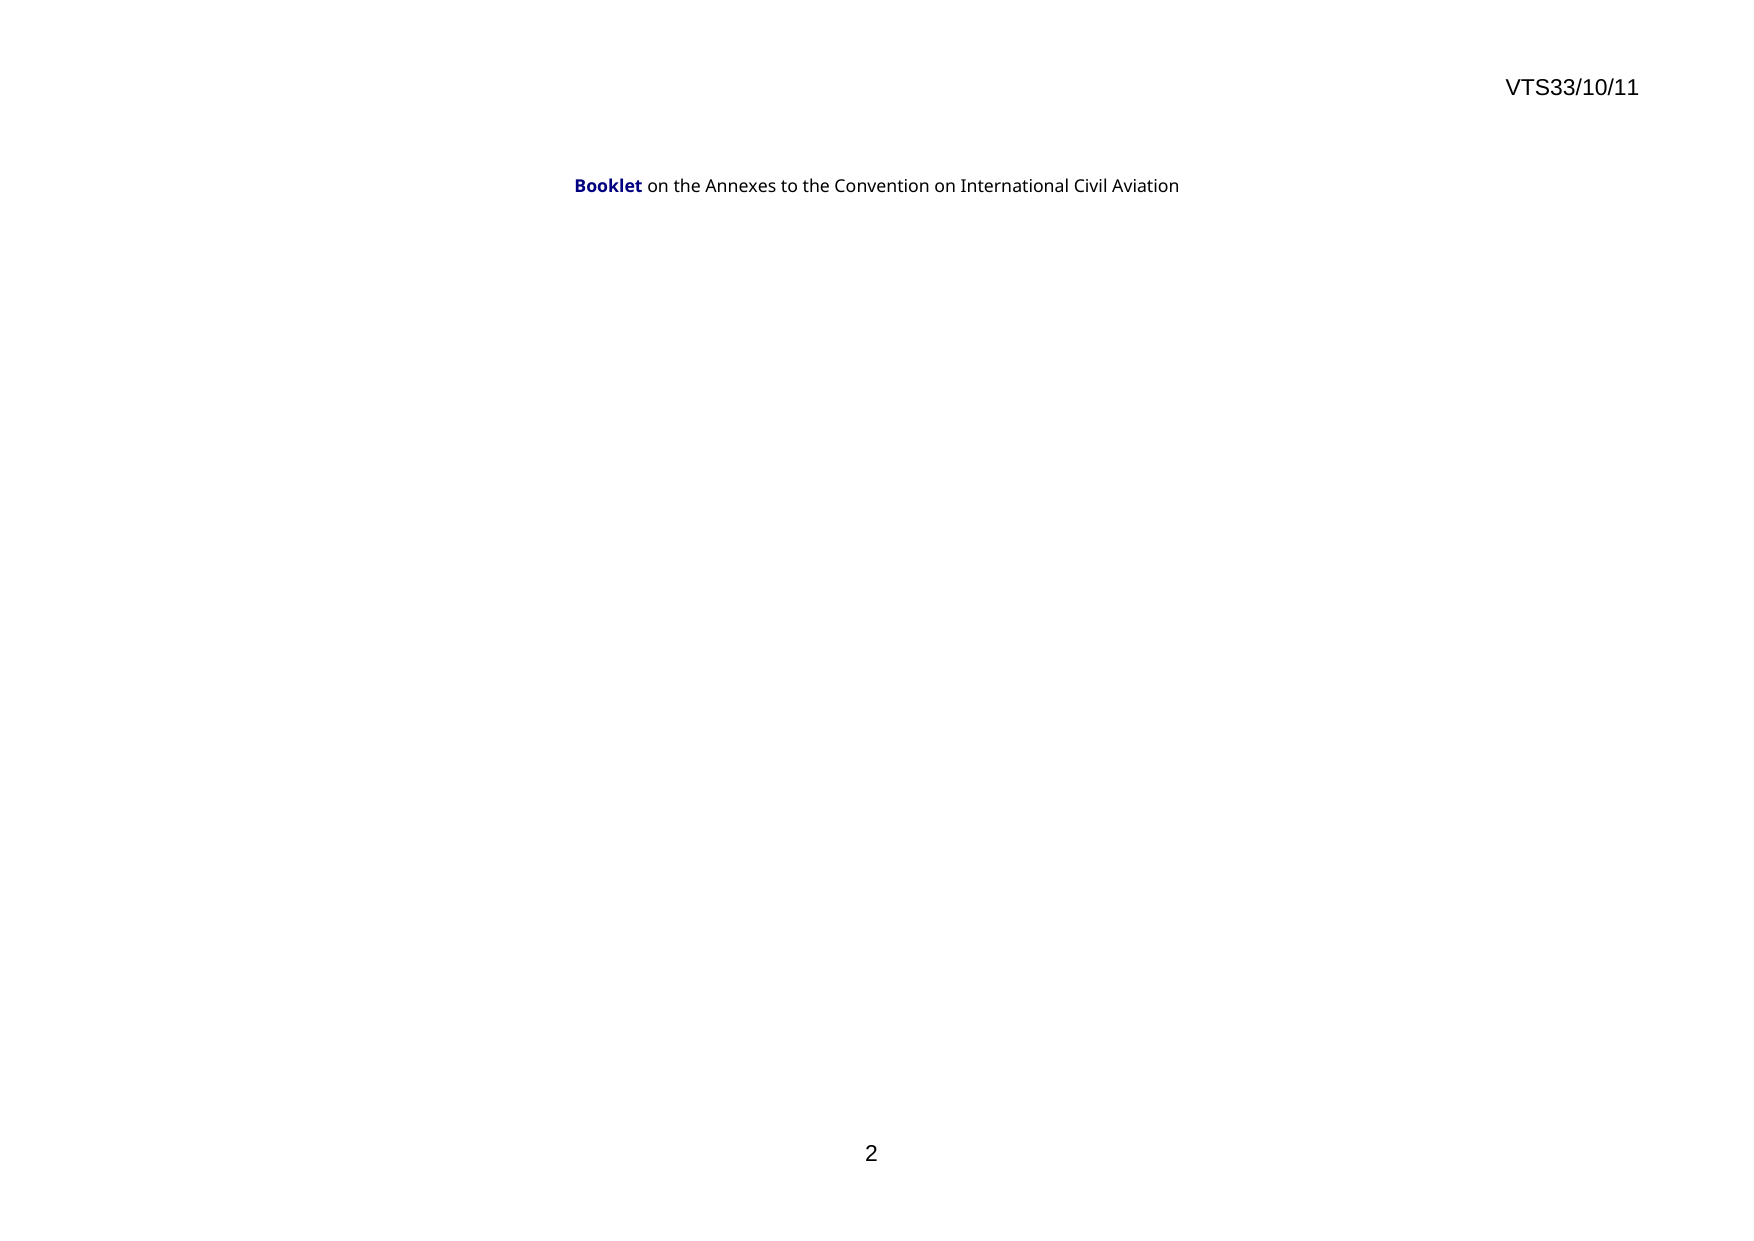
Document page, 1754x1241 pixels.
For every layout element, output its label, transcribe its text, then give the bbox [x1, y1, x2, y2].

table_cell Booklet on the Annexes to the Convention on International Civil Aviation [285, 171, 1469, 199]
